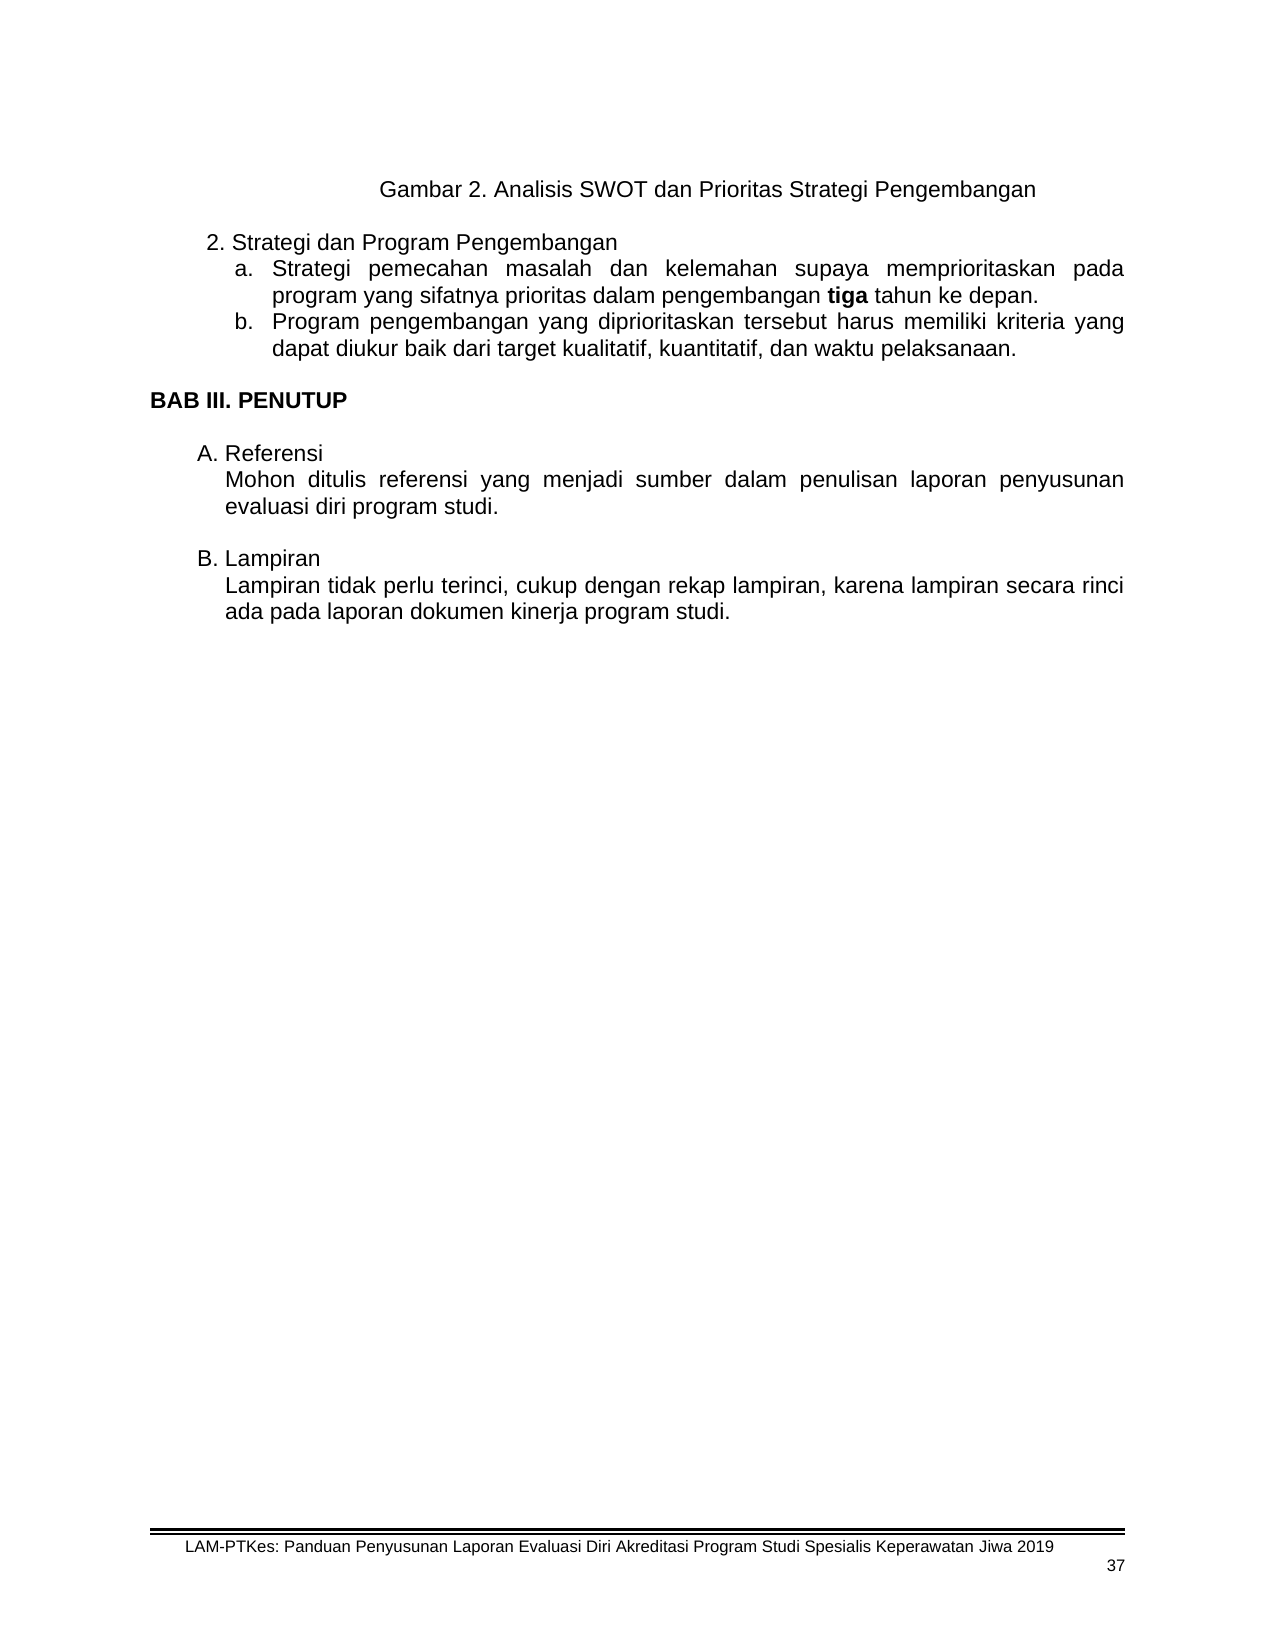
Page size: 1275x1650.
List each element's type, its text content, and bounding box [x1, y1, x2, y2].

text Mohon ditulis referensi yang menjadi sumber dalam penulisan laporan penyusunan evaluasi diri program studi. [225, 466, 1125, 519]
text Gambar 2. Analisis SWOT dan Prioritas Strategi Pengembangan [291, 176, 1125, 203]
subtitle B. Lampiran [197, 545, 1125, 572]
list Strategi pemecahan masalah dan kelemahan supaya memprioritaskan pada program yang sifatnya prioritas dalam pengembangan tiga tahun ke depan. [234, 255, 1125, 308]
subtitle 2. Strategi dan Program Pengembangan [150, 229, 1125, 255]
list Program pengembangan yang diprioritaskan tersebut harus memiliki kriteria yang dapat diukur baik dari target kualitatif, kuantitatif, dan waktu pelaksanaan. [234, 308, 1125, 361]
text Lampiran tidak perlu terinci, cukup dengan rekap lampiran, karena lampiran secara rinci ada pada laporan dokumen kinerja program studi. [225, 572, 1125, 624]
subtitle BAB III. PENUTUP [150, 387, 1125, 413]
subtitle A. Referensi [197, 440, 1125, 466]
